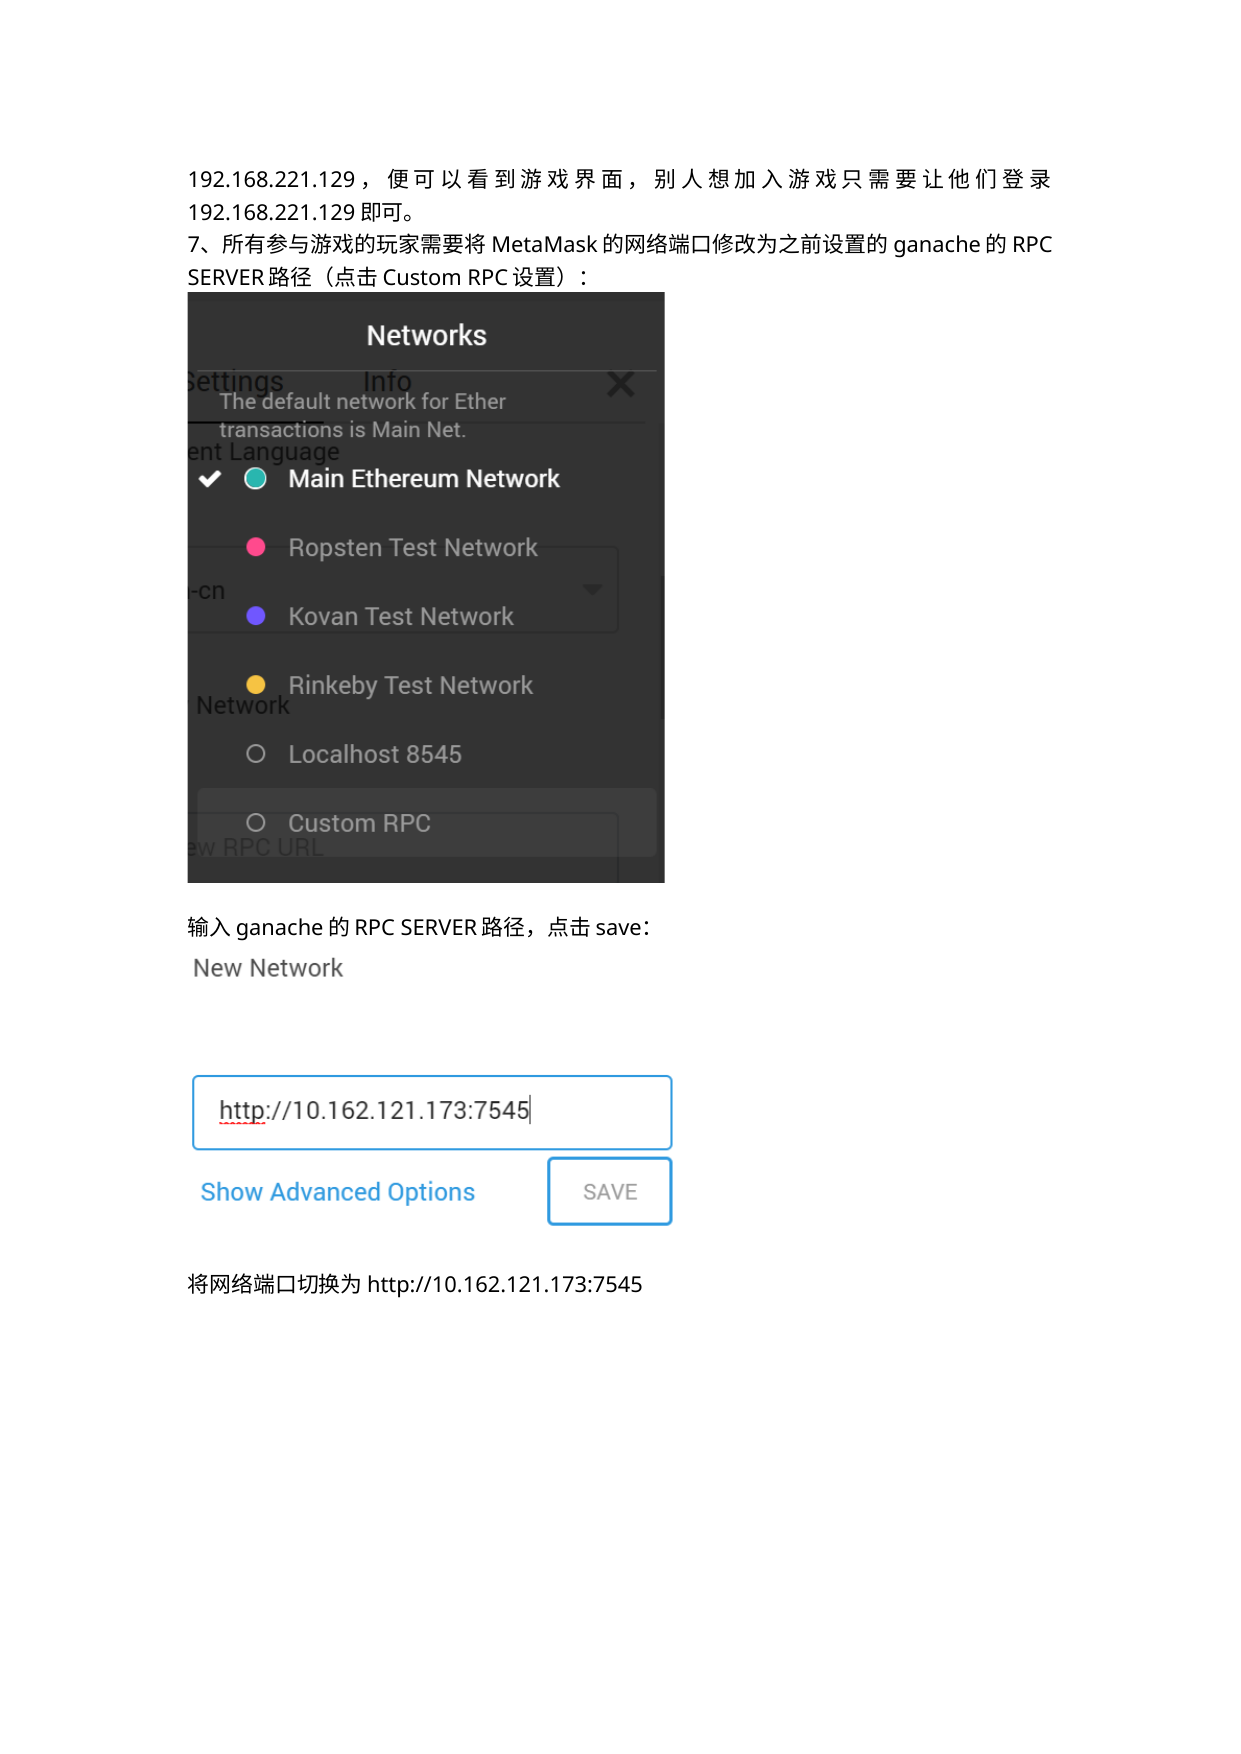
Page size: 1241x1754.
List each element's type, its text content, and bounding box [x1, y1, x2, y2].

picture [187, 942, 683, 1254]
picture [187, 292, 665, 883]
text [187, 162, 1053, 227]
text 将网络端口切换为http://10.162.121.173:7545 [187, 1267, 1053, 1299]
text 输入ganache的RPC SERVER路径，点击save： [187, 909, 1053, 942]
text 7、所有参与游戏的玩家需要将MetaMask的网络端口修改为之前设置的ganache的RPC SERVER路径（点击Custom RPC设置）： [187, 227, 1053, 292]
